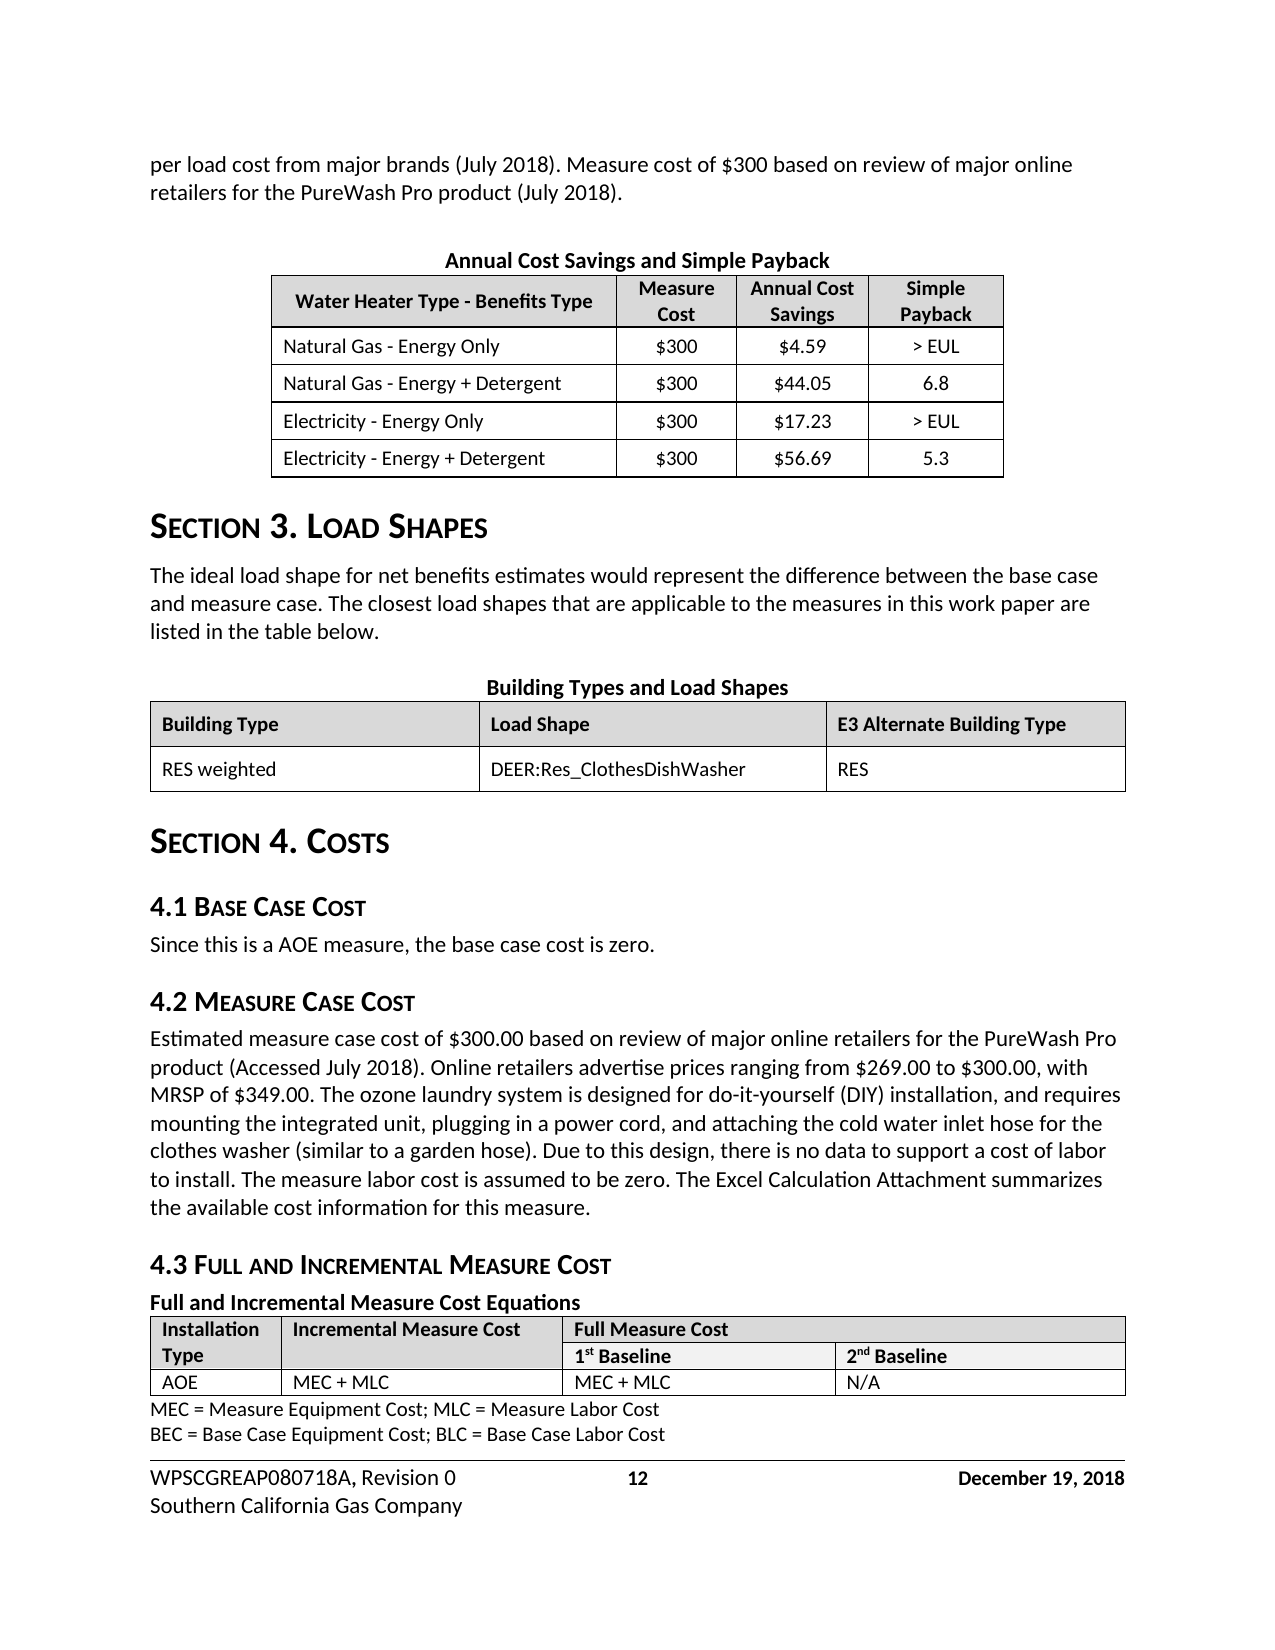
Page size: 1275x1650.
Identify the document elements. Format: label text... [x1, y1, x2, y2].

table_cell > EUL [869, 403, 1003, 439]
table_header Installation Type [151, 1317, 281, 1368]
text Estimated measure case cost of $300.00 based on review of major online retailers for the PureWash Pro product (Accessed July 2018). Online retailers advertise prices ranging from $269.00 to $300.00, with MRSP of $349.00. The ozone laundry system is designed for do-it-yourself (DIY) installation, and requires mounting the integrated unit, plugging in a power cord, and attaching the cold water inlet hose for the clothes washer (similar to a garden hose). Due to this design, there is no data to support a cost of labor to install. The measure labor cost is assumed to be zero. The Excel Calculation Attachment summarizes the available cost information for this measure. [150, 1024, 1125, 1221]
subtitle Section 4. Costs [150, 817, 1125, 863]
table_cell Natural Gas - Energy Only [272, 328, 616, 364]
text Annual Cost Savings and Simple Payback [150, 247, 1125, 274]
table_cell $300 [617, 403, 736, 439]
table_cell AOE [151, 1370, 281, 1395]
text The ideal load shape for net benefits estimates would represent the difference between the base case and measure case. The closest load shapes that are applicable to the measures in this work paper are listed in the table below. [150, 561, 1125, 645]
table_header Load Shape [480, 702, 826, 746]
table_cell RES weighted [151, 747, 479, 791]
table_cell > EUL [869, 328, 1003, 364]
table_cell Natural Gas - Energy + Detergent [272, 365, 616, 401]
table_cell 2nd Baseline [836, 1343, 1125, 1368]
table_cell Electricity - Energy Only [272, 403, 616, 439]
table_cell $44.05 [737, 365, 868, 401]
text BEC = Base Case Equipment Cost; BLC = Base Case Labor Cost [150, 1421, 1125, 1447]
subtitle Section 3. Load Shapes [150, 502, 1125, 548]
table_cell 1st Baseline [563, 1343, 835, 1368]
table_header Building Type [151, 702, 479, 746]
table_header Simple Payback [869, 276, 1003, 326]
table_cell N/A [836, 1370, 1125, 1395]
table_cell 6.8 [869, 365, 1003, 401]
table_cell Electricity - Energy + Detergent [272, 440, 616, 476]
table_cell $300 [617, 440, 736, 476]
table_cell $300 [617, 328, 736, 364]
subtitle 4.3 Full and Incremental Measure Cost [150, 1246, 1125, 1281]
subtitle 4.2 Measure Case Cost [150, 983, 1125, 1018]
table_cell $56.69 [737, 440, 868, 476]
subtitle 4.1 Base Case Cost [150, 888, 1125, 923]
table_header Annual Cost Savings [737, 276, 868, 326]
text Since this is a AOE measure, the base case cost is zero. [150, 930, 1125, 958]
table_cell DEER:Res_ClothesDishWasher [480, 747, 826, 791]
table_header Full Measure Cost [563, 1317, 1125, 1342]
table_cell $300 [617, 365, 736, 401]
table_header Measure Cost [617, 276, 736, 326]
table_header Water Heater Type - Benefits Type [272, 276, 616, 326]
text Building Types and Load Shapes [150, 673, 1125, 701]
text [150, 150, 1125, 206]
table_cell $17.23 [737, 403, 868, 439]
table_header E3 Alternate Building Type [827, 702, 1125, 746]
table_cell MEC + MLC [282, 1370, 562, 1395]
table_cell 5.3 [869, 440, 1003, 476]
table_cell MEC + MLC [563, 1370, 835, 1395]
table_header Incremental Measure Cost [282, 1317, 562, 1368]
table_cell RES [827, 747, 1125, 791]
table_cell $4.59 [737, 328, 868, 364]
text Full and Incremental Measure Cost Equations [150, 1288, 1125, 1316]
text MEC = Measure Equipment Cost; MLC = Measure Labor Cost [150, 1396, 1125, 1421]
